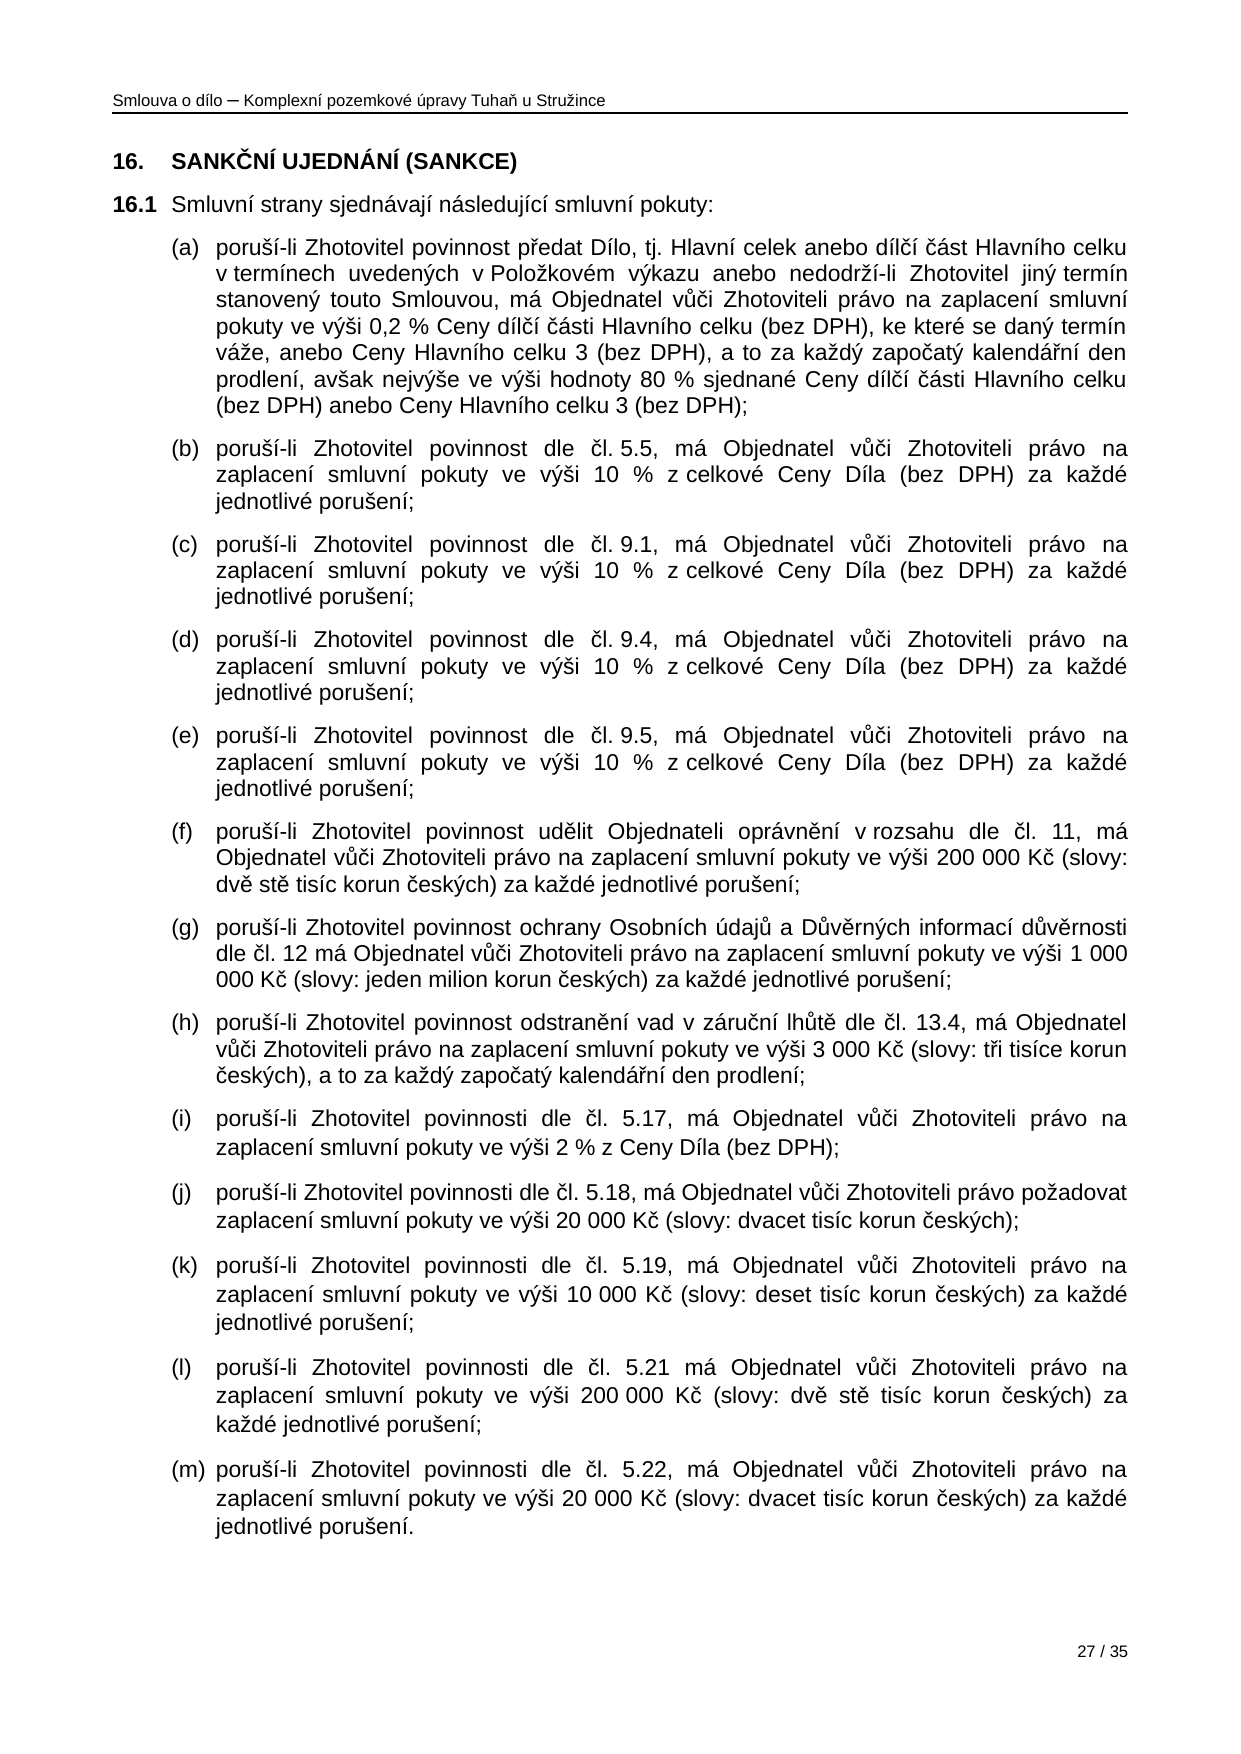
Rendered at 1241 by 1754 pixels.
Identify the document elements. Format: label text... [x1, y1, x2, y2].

list poruší-li Zhotovitel povinnost dle čl. 9.5, má Objednatel vůči Zhotoviteli právo na zaplacení smluvní pokuty ve výši 10 % z celkové Ceny Díla (bez DPH) za každé jednotlivé porušení; [171, 722, 1128, 801]
text poruší-li Zhotovitel povinnosti dle čl. 5.19, má Objednatel vůči Zhotoviteli právo na zaplacení smluvní pokuty ve výši 10 000 Kč (slovy: deset tisíc korun českých) za každé jednotlivé porušení; [171, 1252, 1128, 1335]
text Smluvní strany sjednávají následující smluvní pokuty: [112, 191, 1128, 217]
text poruší-li Zhotovitel povinnosti dle čl. 5.22, má Objednatel vůči Zhotoviteli právo na zaplacení smluvní pokuty ve výši 20 000 Kč (slovy: dvacet tisíc korun českých) za každé jednotlivé porušení. [171, 1456, 1128, 1539]
text poruší-li Zhotovitel povinnost udělit Objednateli oprávnění v rozsahu dle čl. 11, má Objednatel vůči Zhotoviteli právo na zaplacení smluvní pokuty ve výši 200 000 Kč (slovy: dvě stě tisíc korun českých) za každé jednotlivé porušení; [171, 818, 1128, 897]
list poruší-li Zhotovitel povinnost dle čl. 9.1, má Objednatel vůči Zhotoviteli právo na zaplacení smluvní pokuty ve výši 10 % z celkové Ceny Díla (bez DPH) za každé jednotlivé porušení; [171, 531, 1128, 610]
list poruší-li Zhotovitel povinnost předat Dílo, tj. Hlavní celek anebo dílčí část Hlavního celku v termínech uvedených v Položkovém výkazu anebo nedodrží-li Zhotovitel jiný termín stanovený touto Smlouvou, má Objednatel vůči Zhotoviteli právo na zaplacení smluvní pokuty ve výši 0,2 % Ceny dílčí části Hlavního celku (bez DPH), ke které se daný termín váže, anebo Ceny Hlavního celku 3 (bez DPH), a to za každý započatý kalendářní den prodlení, avšak nejvýše ve výši hodnoty 80 % sjednané Ceny dílčí části Hlavního celku (bez DPH) anebo Ceny Hlavního celku 3 (bez DPH); [171, 234, 1128, 418]
text poruší-li Zhotovitel povinnosti dle čl. 5.17, má Objednatel vůči Zhotoviteli právo na zaplacení smluvní pokuty ve výši 2 % z Ceny Díla (bez DPH); [171, 1105, 1128, 1160]
text poruší-li Zhotovitel povinnost ochrany Osobních údajů a Důvěrných informací důvěrnosti dle čl. 12 má Objednatel vůči Zhotoviteli právo na zaplacení smluvní pokuty ve výši 1 000 000 Kč (slovy: jeden milion korun českých) za každé jednotlivé porušení; [171, 913, 1128, 993]
text poruší-li Zhotovitel povinnosti dle čl. 5.18, má Objednatel vůči Zhotoviteli právo požadovat zaplacení smluvní pokuty ve výši 20 000 Kč (slovy: dvacet tisíc korun českých); [171, 1178, 1128, 1233]
list poruší-li Zhotovitel povinnost dle čl. 9.4, má Objednatel vůči Zhotoviteli právo na zaplacení smluvní pokuty ve výši 10 % z celkové Ceny Díla (bez DPH) za každé jednotlivé porušení; [171, 626, 1128, 705]
text poruší-li Zhotovitel povinnost odstranění vad v záruční lhůtě dle čl. 13.4, má Objednatel vůči Zhotoviteli právo na zaplacení smluvní pokuty ve výši 3 000 Kč (slovy: tři tisíce korun českých), a to za každý započatý kalendářní den prodlení; [171, 1009, 1128, 1088]
text Sankční ujednání (SANKCE) [112, 148, 1128, 174]
list poruší-li Zhotovitel povinnost dle čl. 5.5, má Objednatel vůči Zhotoviteli právo na zaplacení smluvní pokuty ve výši 10 % z celkové Ceny Díla (bez DPH) za každé jednotlivé porušení; [171, 435, 1128, 514]
text poruší-li Zhotovitel povinnosti dle čl. 5.21 má Objednatel vůči Zhotoviteli právo na zaplacení smluvní pokuty ve výši 200 000 Kč (slovy: dvě stě tisíc korun českých) za každé jednotlivé porušení; [171, 1354, 1128, 1437]
